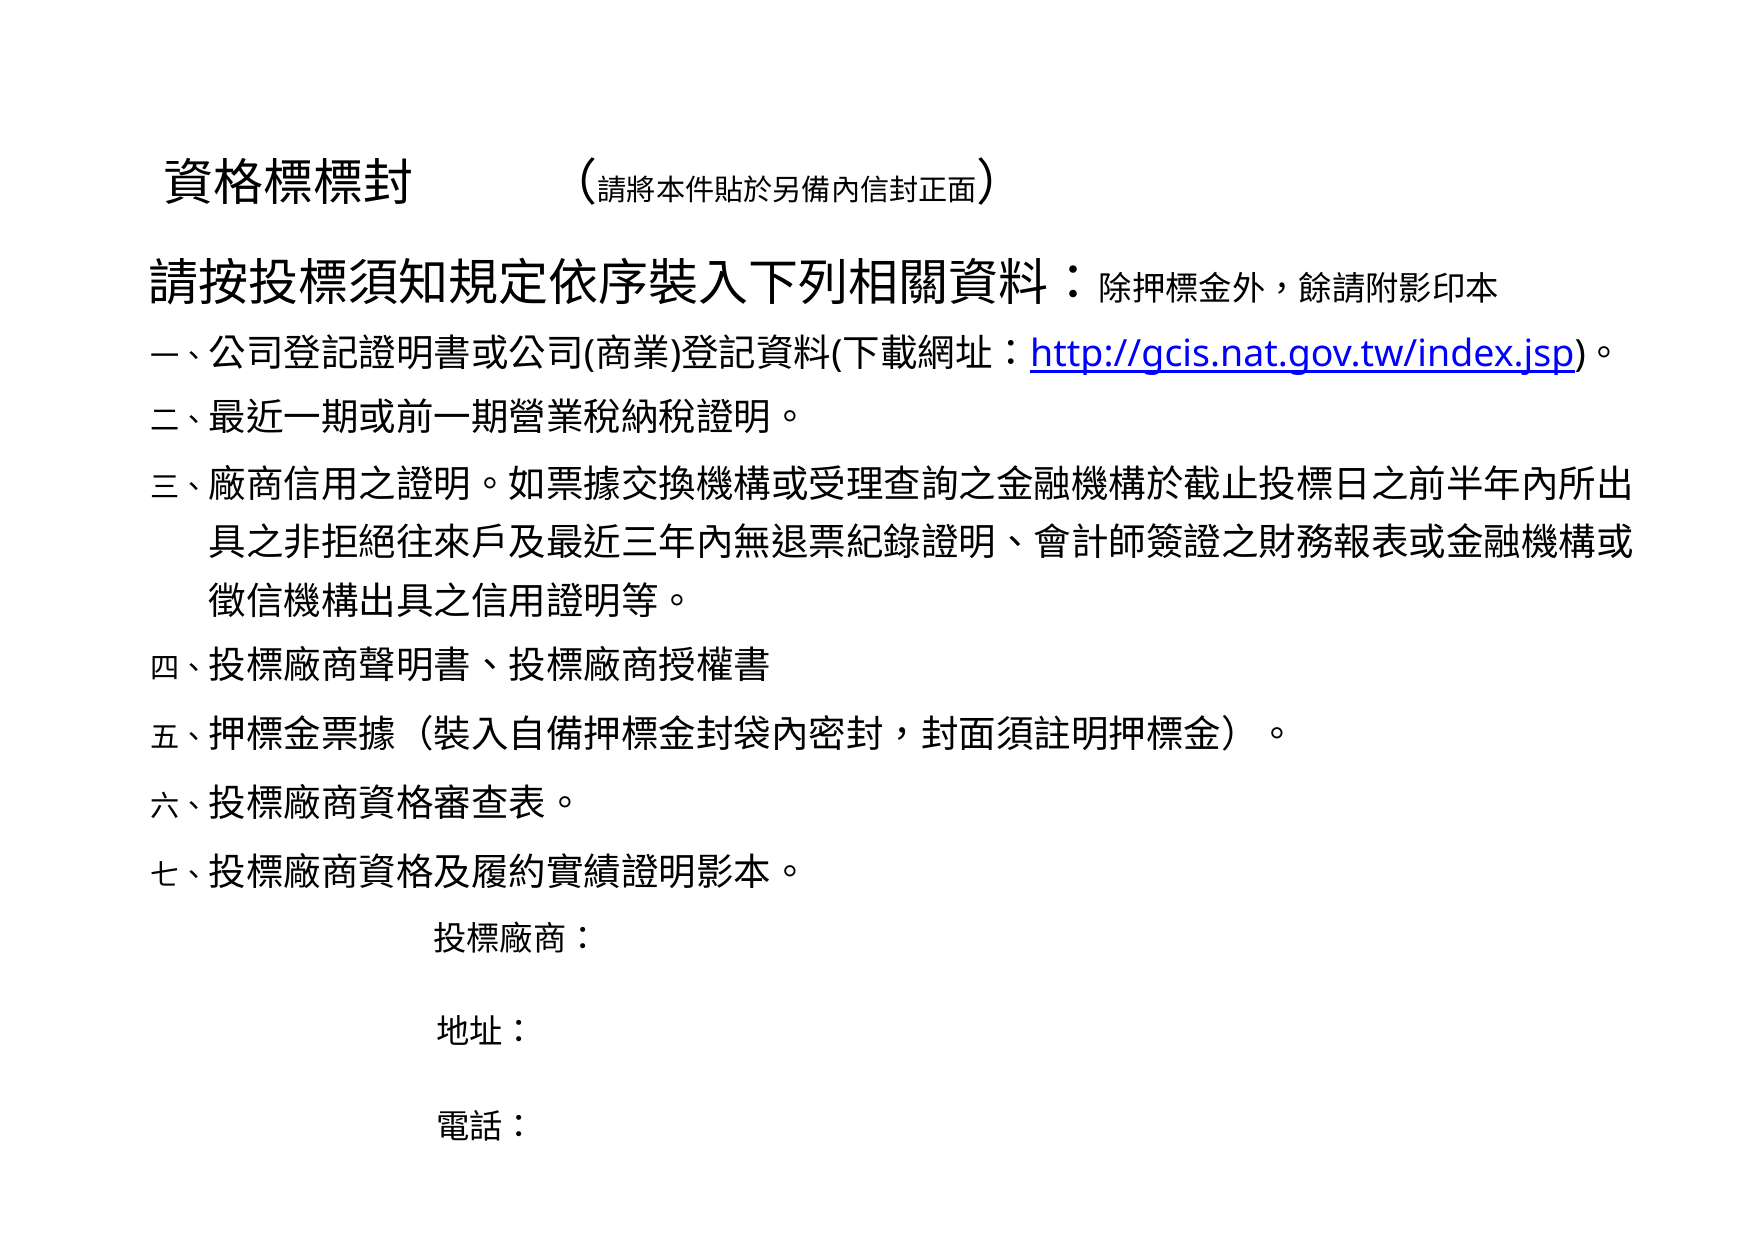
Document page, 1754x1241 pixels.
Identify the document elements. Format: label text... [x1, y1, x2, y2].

text 資格標標封 （請將本件貼於另備內信封正面） [150, 146, 1225, 214]
list 押標金票據（裝入自備押標金封袋內密封，封面須註明押標金）。 [150, 704, 1638, 758]
list 投標廠商聲明書、投標廠商授權書 [150, 635, 1638, 689]
text 電話： [150, 1099, 1066, 1148]
list 最近一期或前一期營業稅納稅證明。 [150, 387, 1638, 441]
text 地址： [150, 1005, 1066, 1053]
list 投標廠商資格及履約實績證明影本。 [150, 842, 1638, 897]
list 廠商信用之證明。如票據交換機構或受理查詢之金融機構於截止投標日之前半年內所出具之非拒絕往來戶及最近三年內無退票紀錄證明、會計師簽證之財務報表或金融機構或徵信機構出具之信用證明等。 [150, 453, 1638, 625]
list 投標廠商資格審查表。 [150, 773, 1638, 827]
text 投標廠商： [150, 911, 1638, 960]
list 公司登記證明書或公司(商業)登記資料(下載網址：http://gcis.nat.gov.tw/index.jsp)。 [150, 323, 1638, 378]
text 請按投標須知規定依序裝入下列相關資料：除押標金外，餘請附影印本 [148, 242, 1638, 315]
